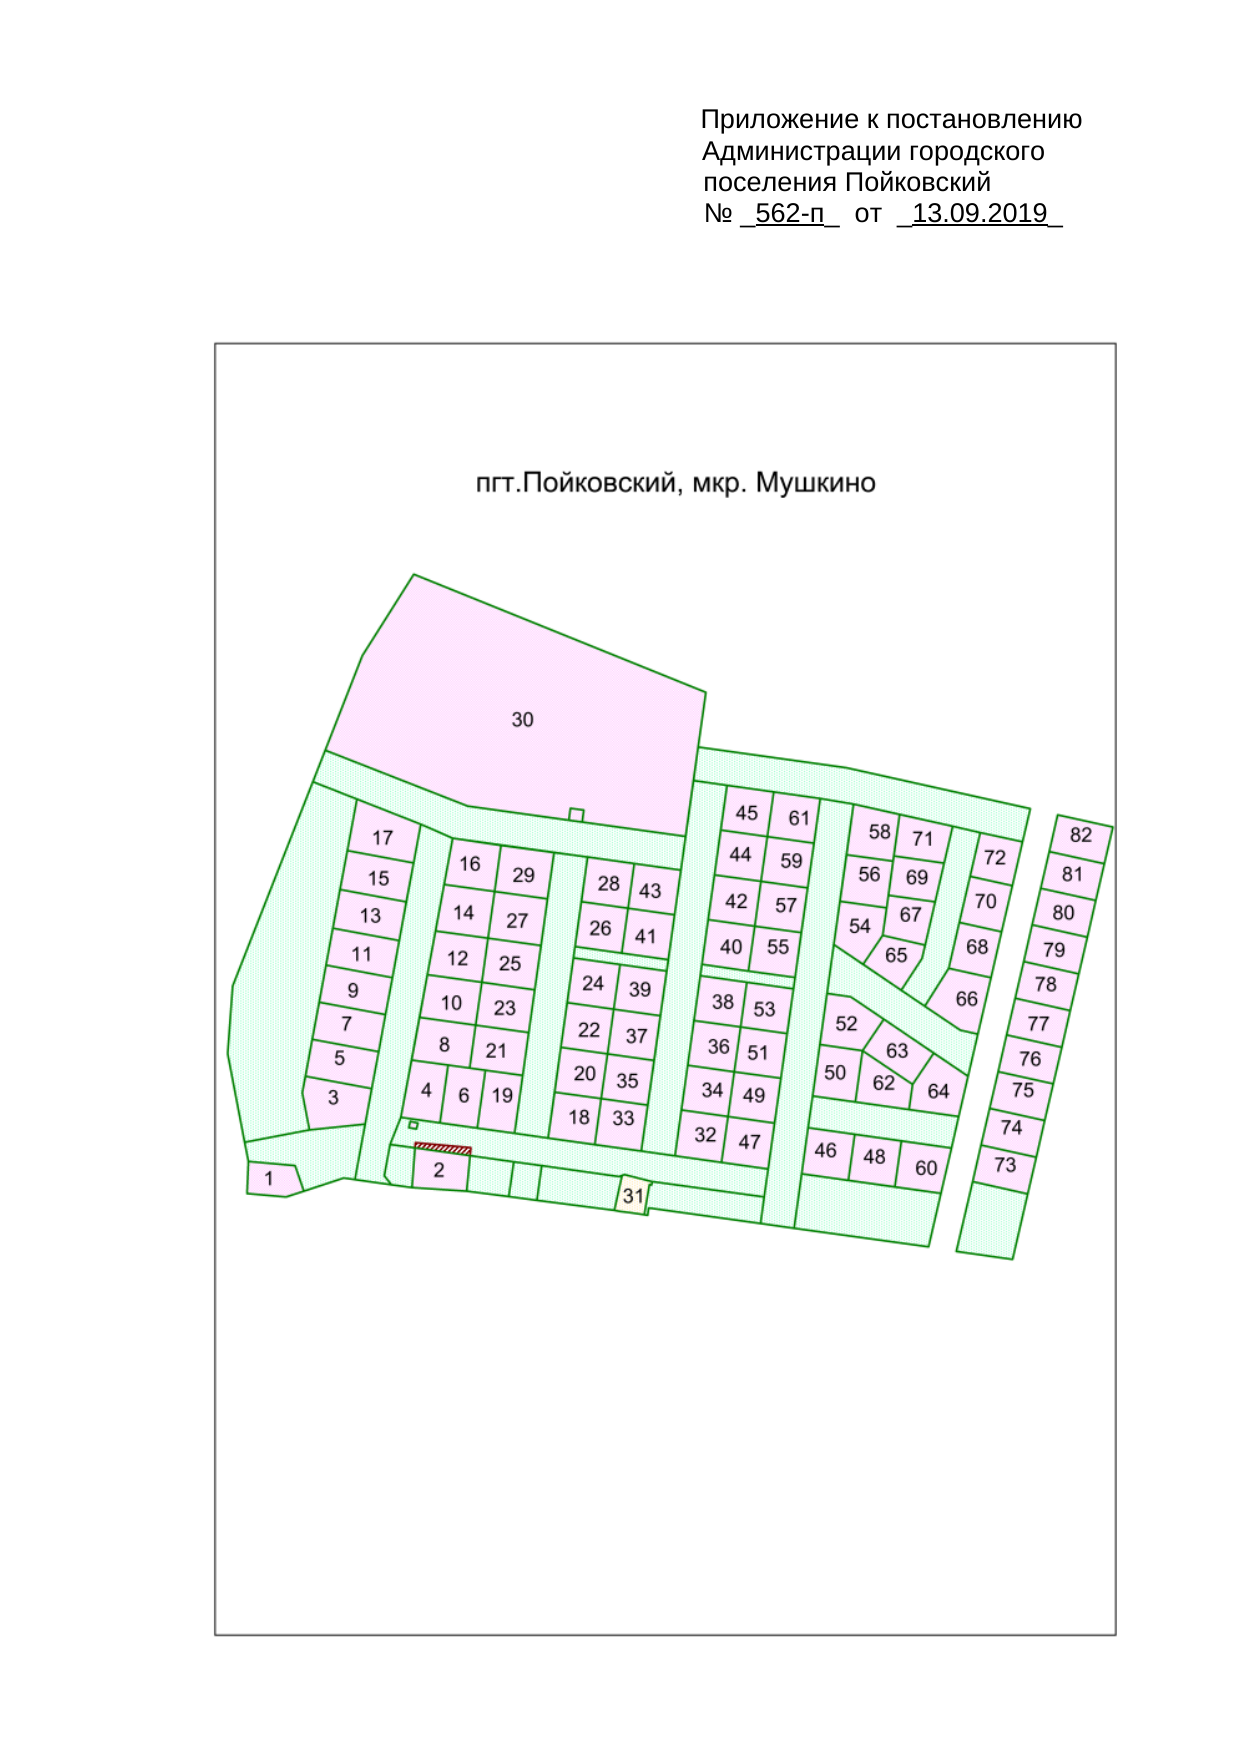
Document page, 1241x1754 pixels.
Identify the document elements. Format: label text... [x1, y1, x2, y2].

picture [183, 282, 1173, 1680]
text Приложение к постановлению [679, 103, 1152, 134]
text № _562-п_ от _13.09.2019_ [162, 197, 1152, 228]
text Администрации городского [310, 134, 1152, 166]
text поселения Пойковский [310, 166, 1152, 197]
